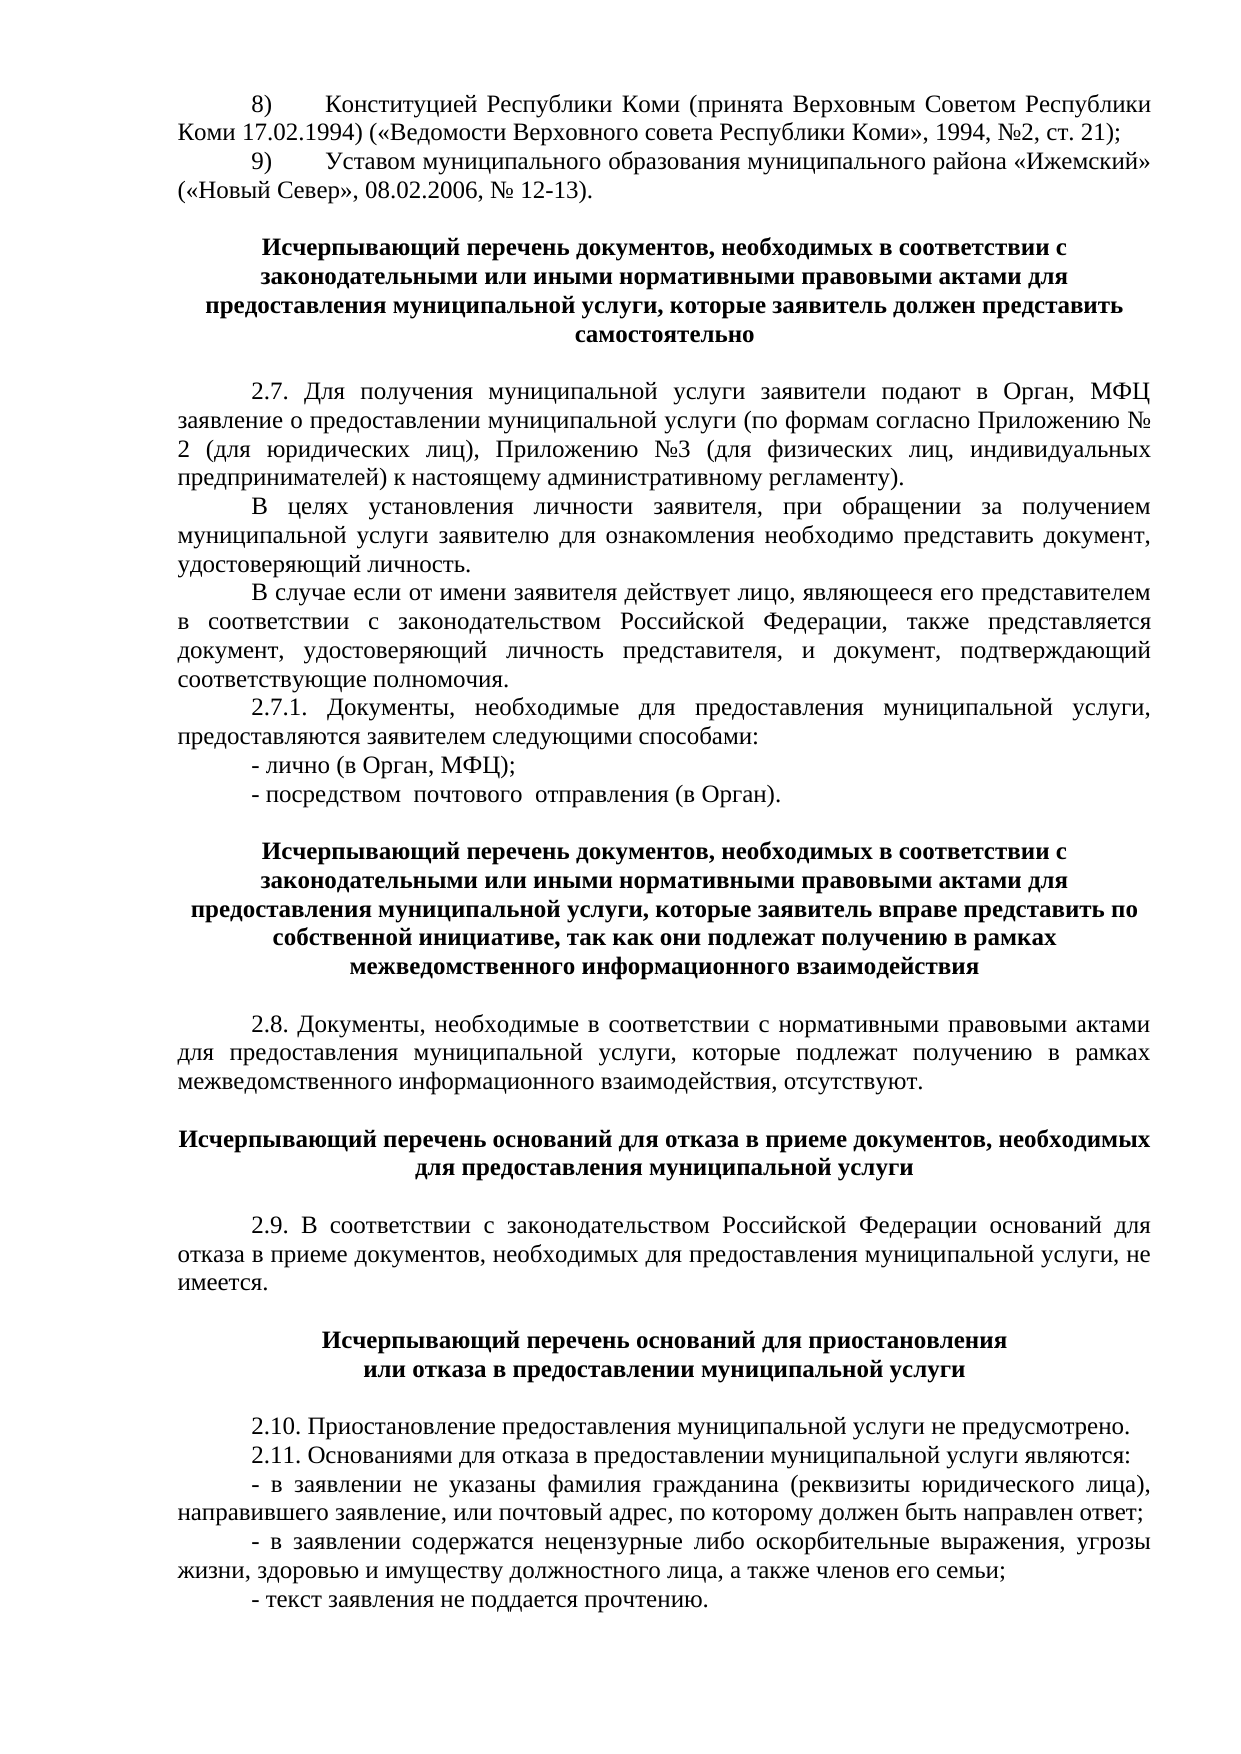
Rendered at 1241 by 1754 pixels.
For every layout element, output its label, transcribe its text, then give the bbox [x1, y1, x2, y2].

text В целях установления личности заявителя, при обращении за получением муниципальной услуги заявителю для ознакомления необходимо представить документ, удостоверяющий личность. [177, 491, 1152, 577]
text - текст заявления не поддается прочтению. [177, 1584, 1152, 1612]
list Конституцией Республики Коми (принята Верховным Советом Республики Коми 17.02.1994) («Ведомости Верховного совета Республики Коми», 1994, №2, ст. 21); [177, 89, 1152, 146]
text Исчерпывающий перечень оснований для отказа в приеме документов, необходимых для предоставления муниципальной услуги [177, 1124, 1152, 1181]
text Исчерпывающий перечень оснований для приостановления [177, 1325, 1152, 1354]
text или отказа в предоставлении муниципальной услуги [177, 1354, 1152, 1382]
text Исчерпывающий перечень документов, необходимых в соответствии с законодательными или иными нормативными правовыми актами для предоставления муниципальной услуги, которые заявитель вправе представить по собственной инициативе, так как они подлежат получению в рамках межведомственного информационного взаимодействия [177, 836, 1152, 980]
text 2.8. Документы, необходимые в соответствии с нормативными правовыми актами для предоставления муниципальной услуги, которые подлежат получению в рамках межведомственного информационного взаимодействия, отсутствуют. [177, 1009, 1152, 1095]
text В случае если от имени заявителя действует лицо, являющееся его представителем в соответствии с законодательством Российской Федерации, также представляется документ, удостоверяющий личность представителя, и документ, подтверждающий соответствующие полномочия. [177, 577, 1152, 692]
text - посредством почтового отправления (в Орган). [177, 779, 1152, 807]
text - в заявлении не указаны фамилия гражданина (реквизиты юридического лица), направившего заявление, или почтовый адрес, по которому должен быть направлен ответ; [177, 1469, 1152, 1526]
text 2.7.1. Документы, необходимые для предоставления муниципальной услуги, предоставляются заявителем следующими способами: [177, 692, 1152, 750]
text 2.9. В соответствии с законодательством Российской Федерации оснований для отказа в приеме документов, необходимых для предоставления муниципальной услуги, не имеется. [177, 1210, 1152, 1296]
text Исчерпывающий перечень документов, необходимых в соответствии с законодательными или иными нормативными правовыми актами для предоставления муниципальной услуги, которые заявитель должен представить самостоятельно [177, 232, 1152, 347]
text - в заявлении содержатся нецензурные либо оскорбительные выражения, угрозы жизни, здоровью и имуществу должностного лица, а также членов его семьи; [177, 1526, 1152, 1584]
text 2.10. Приостановление предоставления муниципальной услуги не предусмотрено. [177, 1411, 1152, 1440]
text 2.7. Для получения муниципальной услуги заявители подают в Орган, МФЦ заявление о предоставлении муниципальной услуги (по формам согласно Приложению № 2 (для юридических лиц), Приложению №3 (для физических лиц, индивидуальных предпринимателей) к настоящему административному регламенту). [177, 376, 1152, 491]
text 2.11. Основаниями для отказа в предоставлении муниципальной услуги являются: [177, 1440, 1152, 1469]
text - лично (в Орган, МФЦ); [177, 750, 1152, 779]
list Уставом муниципального образования муниципального района «Ижемский» («Новый Север», 08.02.2006, № 12-13). [177, 146, 1152, 204]
